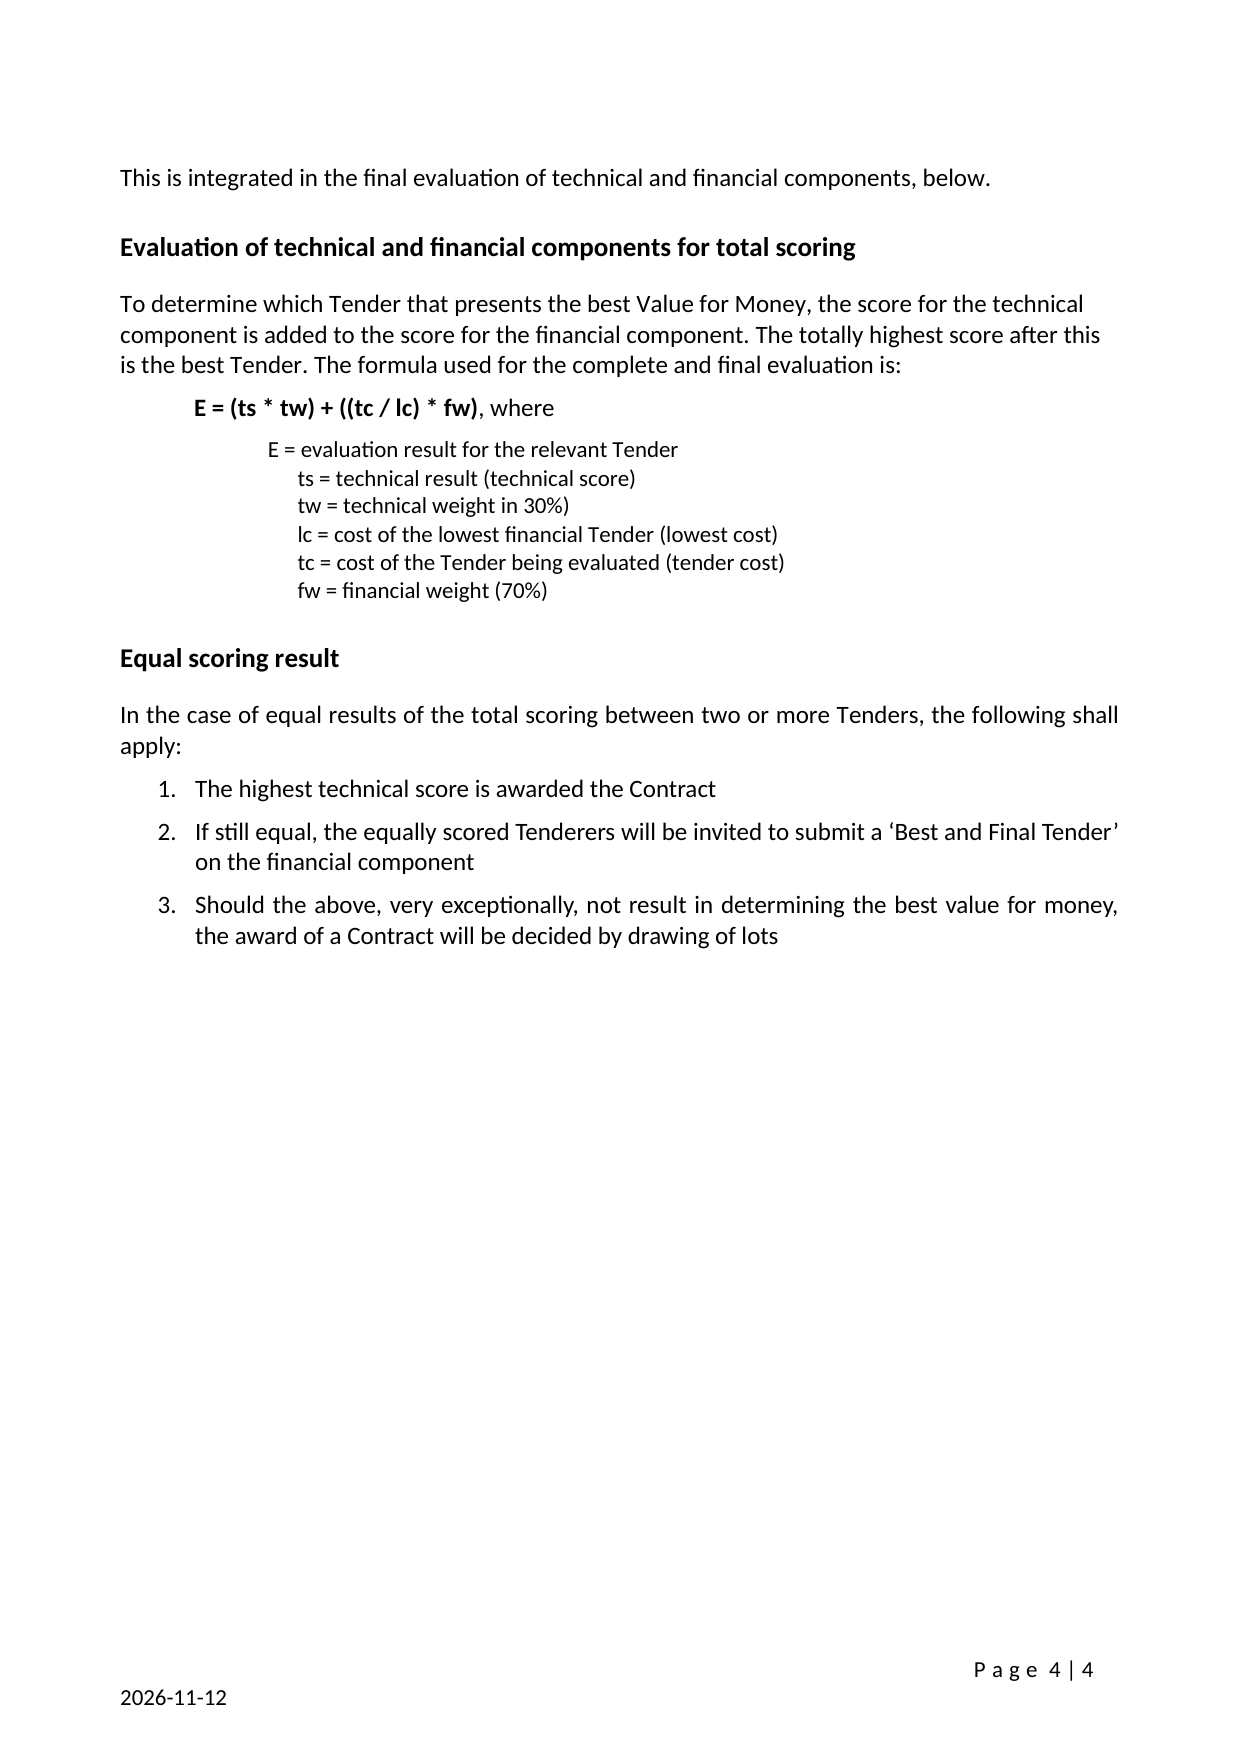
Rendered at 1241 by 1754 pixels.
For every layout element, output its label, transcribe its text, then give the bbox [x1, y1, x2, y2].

text fw = financial weight (70%) [297, 576, 1120, 604]
list If still equal, the equally scored Tenderers will be invited to submit a ‘Best and Final Tender’ on the financial component [157, 816, 1120, 877]
text To determine which Tender that presents the best Value for Money, the score for the technical component is added to the score for the financial component. The totally highest score after this is the best Tender. The formula used for the complete and final evaluation is: [120, 288, 1120, 380]
text In the case of equal results of the total scoring between two or more Tenders, the following shall apply: [120, 699, 1120, 760]
text This is integrated in the final evaluation of technical and financial components, below. [120, 162, 1120, 193]
text ts = technical result (technical score) [297, 464, 1120, 492]
text tc = cost of the Tender being evaluated (tender cost) [297, 548, 1120, 576]
list The highest technical score is awarded the Contract [157, 773, 1120, 803]
list Should the above, very exceptionally, not result in determining the best value for money, the award of a Contract will be decided by drawing of lots [157, 889, 1120, 950]
subtitle Evaluation of technical and financial components for total scoring [120, 231, 1120, 263]
text lc = cost of the lowest financial Tender (lowest cost) [297, 520, 1120, 548]
text E = (ts * tw) + ((tc / lc) * fw), where [194, 393, 1120, 423]
subtitle Equal scoring result [120, 641, 1120, 674]
text tw = technical weight in 30%) [297, 492, 1120, 520]
text E = evaluation result for the relevant Tender [268, 436, 1120, 464]
